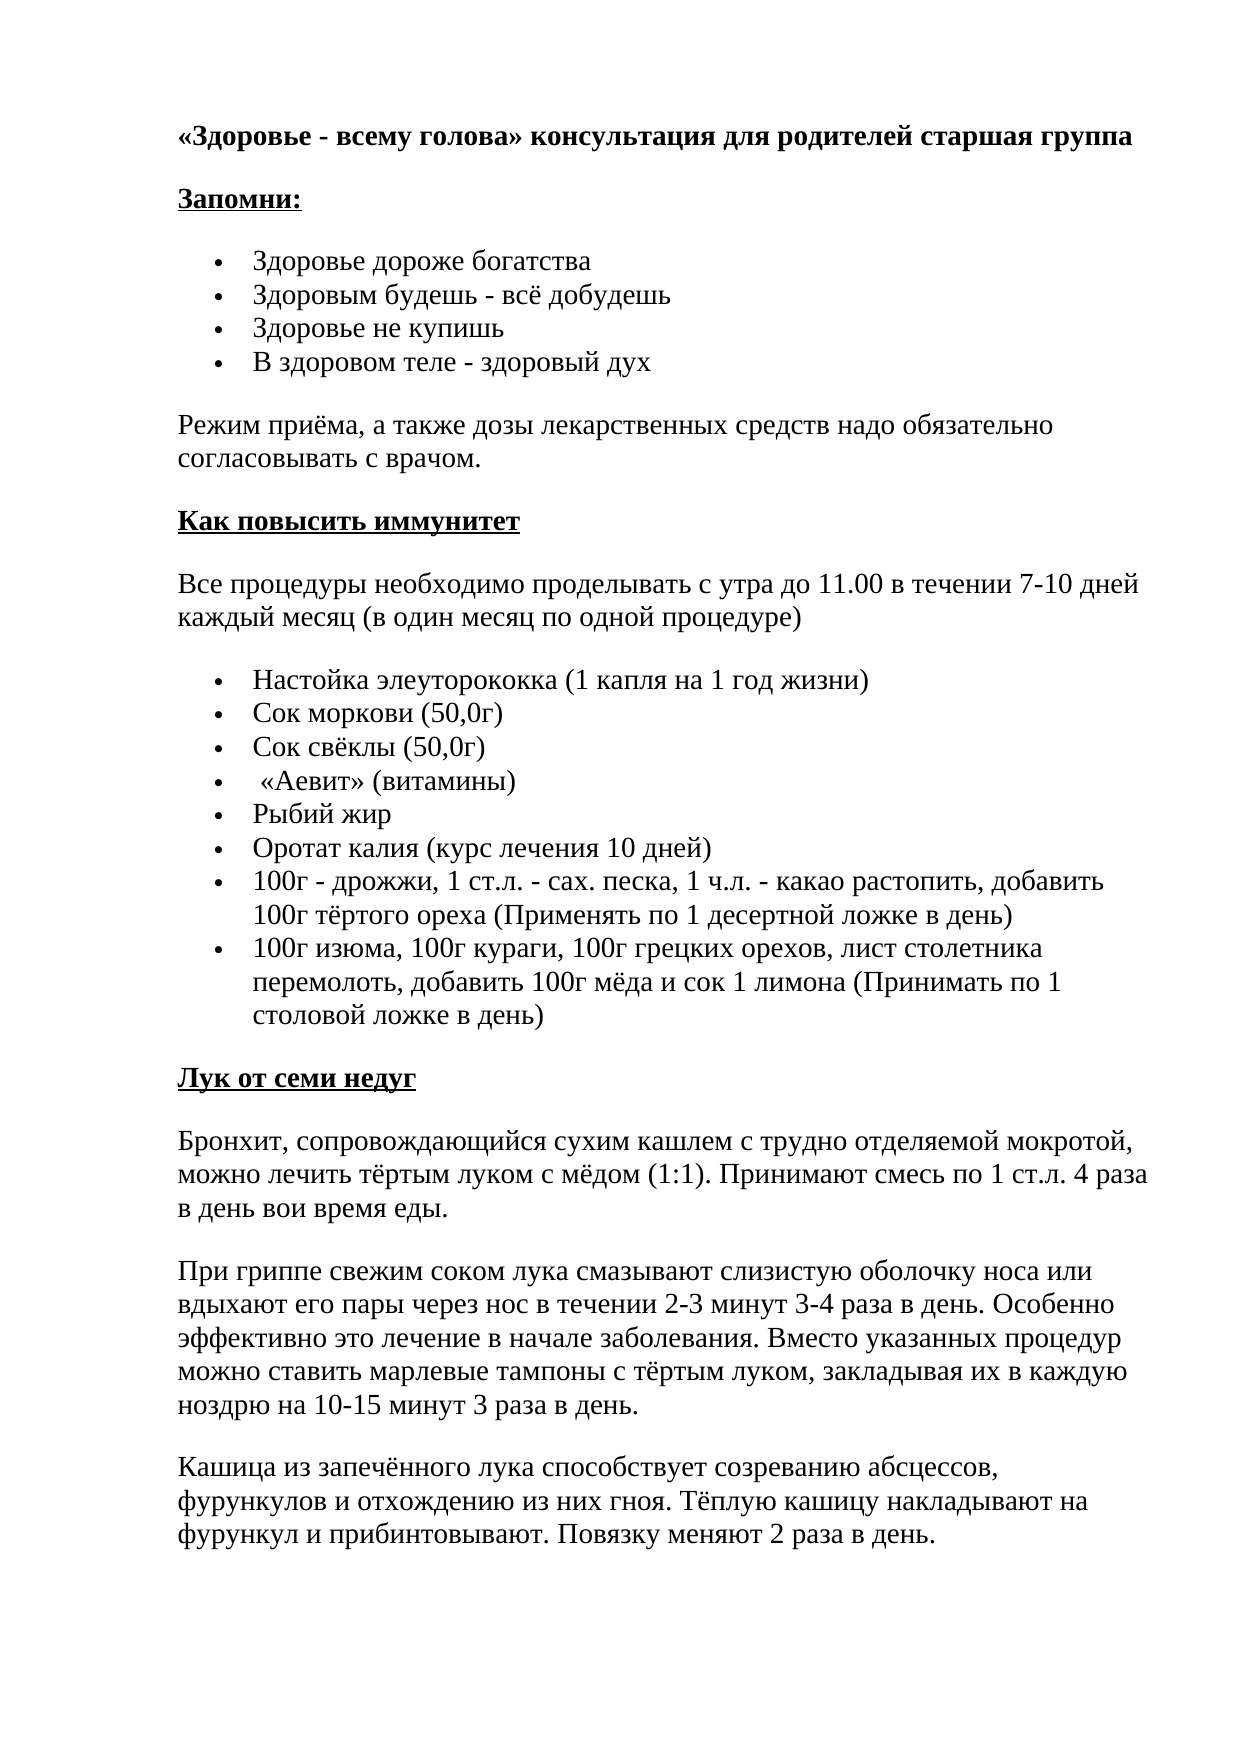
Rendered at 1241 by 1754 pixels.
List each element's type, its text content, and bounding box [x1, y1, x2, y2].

text Бронхит, сопровождающийся сухим кашлем с трудно отделяемой мокротой, можно лечить тёртым луком с мёдом (1:1). Принимают смесь по 1 ст.л. 4 раза в день вои время еды. [177, 1123, 1152, 1223]
text Все процедуры необходимо проделывать с утра до 11.00 в течении 7-10 дней каждый месяц (в один месяц по одной процедуре) [177, 566, 1152, 633]
text Запомни: [177, 181, 1152, 214]
list Оротат калия (курс лечения 10 дней) [215, 830, 1152, 863]
list 100г - дрожжи, 1 ст.л. - сах. песка, 1 ч.л. - какао растопить, добавить 100г тёртого ореха (Применять по 1 десертной ложке в день) [215, 863, 1152, 930]
list Сок моркови (50,0г) [215, 696, 1152, 729]
list Здоровье не купишь [215, 311, 1152, 344]
text Режим приёма, а также дозы лекарственных средств надо обязательно согласовывать с врачом. [177, 407, 1152, 474]
list 100г изюма, 100г кураги, 100г грецких орехов, лист столетника перемолоть, добавить 100г мёда и сок 1 лимона (Принимать по 1 столовой ложке в день) [215, 930, 1152, 1031]
text Кашица из запечённого лука способствует созреванию абсцессов, фурункулов и отхождению из них гноя. Тёплую кашицу накладывают на фурункул и прибинтовывают. Повязку меняют 2 раза в день. [177, 1449, 1152, 1550]
text Как повысить иммунитет [177, 503, 1152, 537]
list В здоровом теле - здоровый дух [215, 344, 1152, 378]
list «Аевит» (витамины) [215, 763, 1152, 796]
list Здоровым будешь - всё добудешь [215, 277, 1152, 311]
list Здоровье дороже богатства [215, 243, 1152, 277]
list Сок свёклы (50,0г) [215, 729, 1152, 763]
text При гриппе свежим соком лука смазывают слизистую оболочку носа или вдыхают его пары через нос в течении 2-3 минут 3-4 раза в день. Особенно эффективно это лечение в начале заболевания. Вместо указанных процедур можно ставить марлевые тампоны с тёртым луком, закладывая их в каждую ноздрю на 10-15 минут 3 раза в день. [177, 1253, 1152, 1420]
list Настойка элеуторококка (1 капля на 1 год жизни) [215, 662, 1152, 696]
text Лук от семи недуг [177, 1060, 1152, 1094]
list Рыбий жир [215, 796, 1152, 830]
text «Здоровье - всему голова» консультация для родителей старшая группа [177, 118, 1152, 152]
